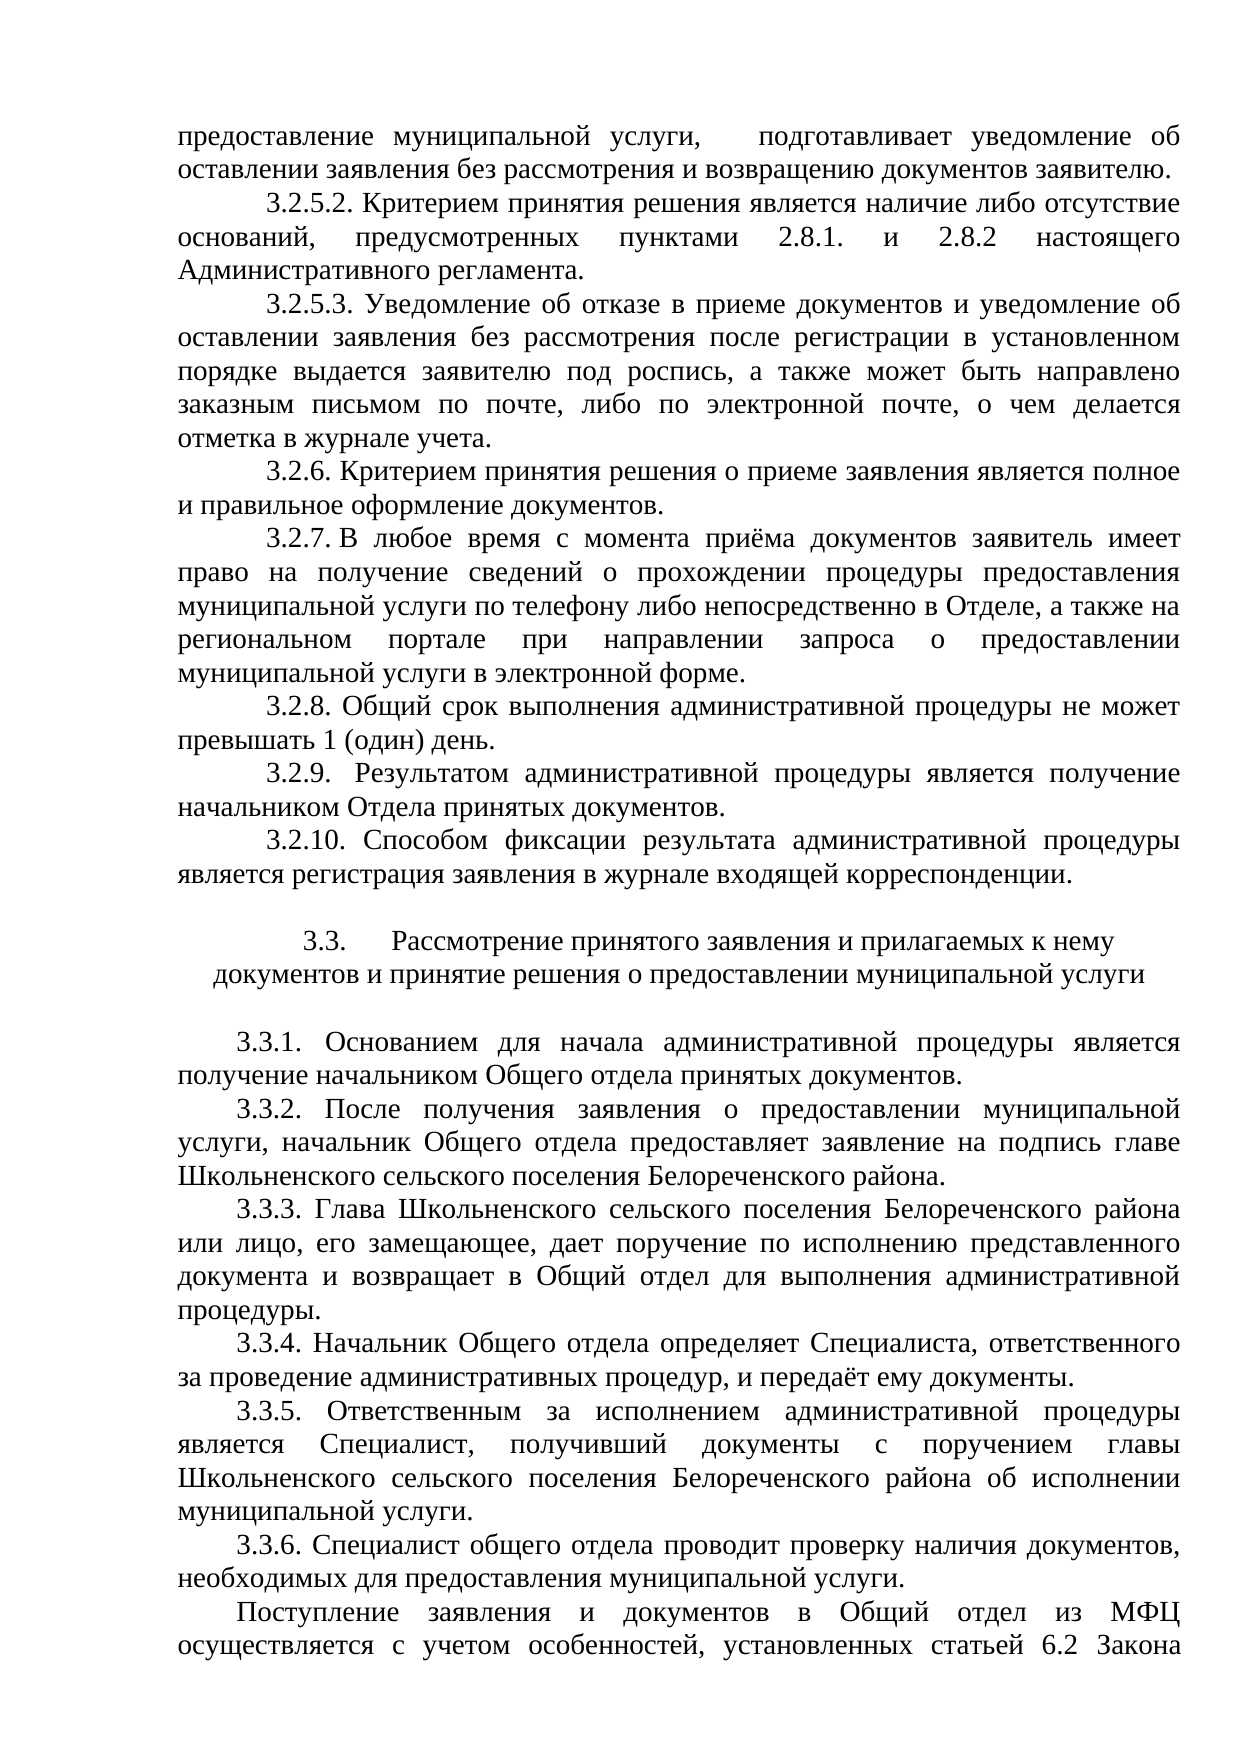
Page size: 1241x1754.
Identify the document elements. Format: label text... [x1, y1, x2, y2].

text 3.2.7. В любое время с момента приёма документов заявитель имеет право на получение сведений о прохождении процедуры предоставления муниципальной услуги по телефону либо непосредственно в Отделе, а также на региональном портале при направлении запроса о предоставлении муниципальной услуги в электронной форме. [177, 521, 1181, 688]
text 3.2.5.2. Критерием принятия решения является наличие либо отсутствие оснований, предусмотренных пунктами 2.8.1. и 2.8.2 настоящего Административного регламента. [177, 185, 1181, 286]
text 3.2.10. Способом фиксации результата административной процедуры является регистрация заявления в журнале входящей корреспонденции. [177, 822, 1181, 889]
text 3.3.2. После получения заявления о предоставлении муниципальной услуги, начальник Общего отдела предоставляет заявление на подпись главе Школьненского сельского поселения Белореченского района. [177, 1091, 1181, 1191]
text 3.3.6. Специалист общего отдела проводит проверку наличия документов, необходимых для предоставления муниципальной услуги. [177, 1527, 1181, 1594]
text 3.2.6. Критерием принятия решения о приеме заявления является полное и правильное оформление документов. [177, 453, 1181, 521]
text 3.2.9. Результатом административной процедуры является получение начальником Отдела принятых документов. [177, 755, 1181, 822]
text 3.2.8. Общий срок выполнения административной процедуры не может превышать 1 (один) день. [177, 688, 1181, 755]
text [177, 118, 1181, 185]
list Основанием для начала административной процедуры является получение начальником Общего отдела принятых документов. [177, 1024, 1181, 1091]
text 3.3.5. Ответственным за исполнением административной процедуры является Специалист, получивший документы с поручением главы Школьненского сельского поселения Белореченского района об исполнении муниципальной услуги. [177, 1393, 1181, 1527]
text 3.3.4. Начальник Общего отдела определяет Специалиста, ответственного за проведение административных процедур, и передаёт ему документы. [177, 1326, 1181, 1393]
list Рассмотрение принятого заявления и прилагаемых к нему документов и принятие решения о предоставлении муниципальной услуги [177, 923, 1181, 990]
text 3.3.3. Глава Школьненского сельского поселения Белореченского района или лицо, его замещающее, дает поручение по исполнению представленного документа и возвращает в Общий отдел для выполнения административной процедуры. [177, 1191, 1181, 1326]
text 3.2.5.3. Уведомление об отказе в приеме документов и уведомление об оставлении заявления без рассмотрения после регистрации в установленном порядке выдается заявителю под роспись, а также может быть направлено заказным письмом по почте, либо по электронной почте, о чем делается отметка в журнале учета. [177, 286, 1181, 453]
